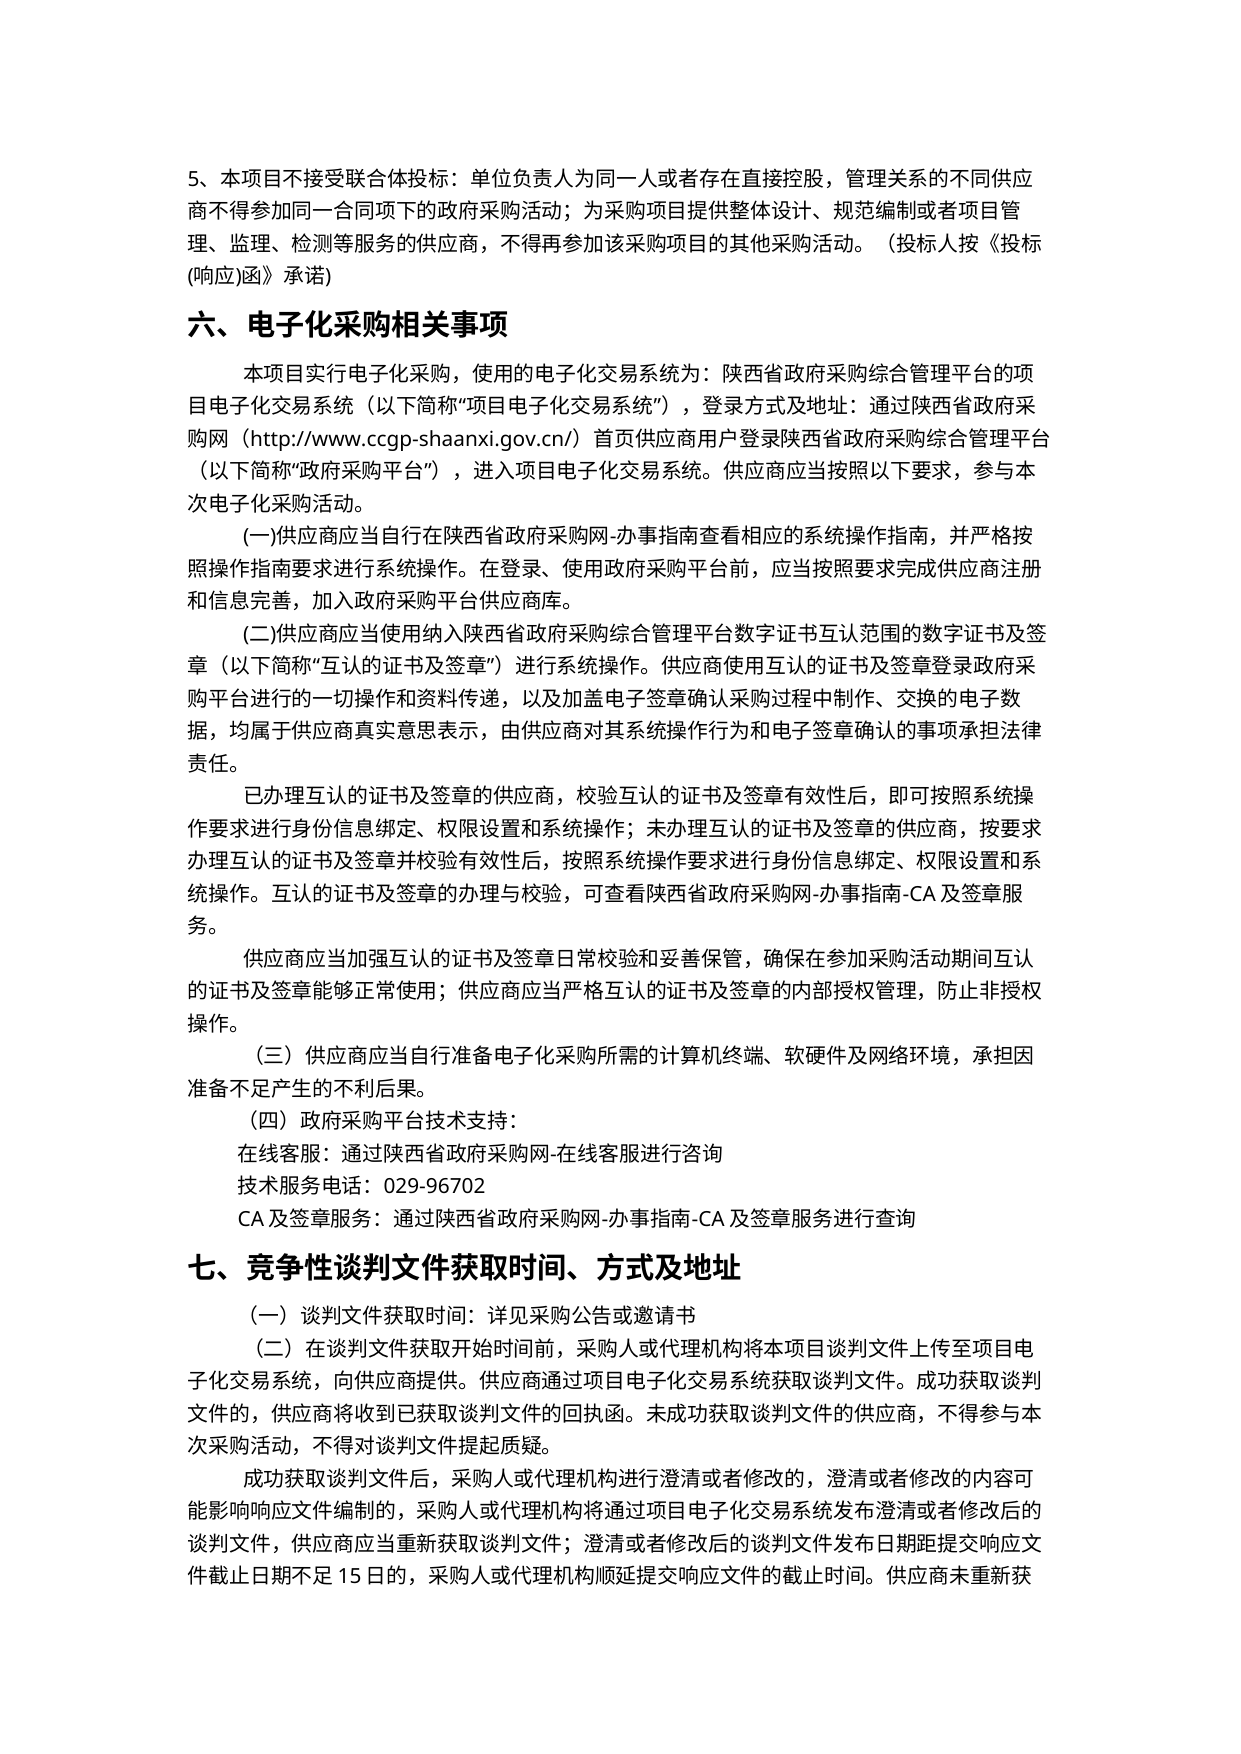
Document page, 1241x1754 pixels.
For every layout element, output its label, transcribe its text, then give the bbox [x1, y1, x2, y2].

text CA及签章服务：通过陕西省政府采购网-办事指南-CA及签章服务进行查询 [187, 1202, 1053, 1234]
text （四）政府采购平台技术支持： [187, 1104, 1053, 1137]
text 七、竞争性谈判文件获取时间、方式及地址 [187, 1234, 1053, 1299]
text (二)供应商应当使用纳入陕西省政府采购综合管理平台数字证书互认范围的数字证书及签章（以下简称“互认的证书及签章”）进行系统操作。供应商使用互认的证书及签章登录政府采购平台进行的一切操作和资料传递，以及加盖电子签章确认采购过程中制作、交换的电子数据，均属于供应商真实意思表示，由供应商对其系统操作行为和电子签章确认的事项承担法律责任。 [187, 617, 1053, 779]
text 供应商应当加强互认的证书及签章日常校验和妥善保管，确保在参加采购活动期间互认的证书及签章能够正常使用；供应商应当严格互认的证书及签章的内部授权管理，防止非授权操作。 [187, 942, 1053, 1039]
text 技术服务电话：029-96702 [187, 1169, 1053, 1202]
text 六、电子化采购相关事项 [187, 292, 1053, 357]
text 已办理互认的证书及签章的供应商，校验互认的证书及签章有效性后，即可按照系统操作要求进行身份信息绑定、权限设置和系统操作；未办理互认的证书及签章的供应商，按要求办理互认的证书及签章并校验有效性后，按照系统操作要求进行身份信息绑定、权限设置和系统操作。互认的证书及签章的办理与校验，可查看陕西省政府采购网-办事指南-CA及签章服务。 [187, 779, 1053, 942]
text 本项目实行电子化采购，使用的电子化交易系统为：陕西省政府采购综合管理平台的项目电子化交易系统（以下简称“项目电子化交易系统”），登录方式及地址：通过陕西省政府采购网（http://www.ccgp-shaanxi.gov.cn/）首页供应商用户登录陕西省政府采购综合管理平台（以下简称“政府采购平台”），进入项目电子化交易系统。供应商应当按照以下要求，参与本次电子化采购活动。 [187, 357, 1053, 519]
text 5、本项目不接受联合体投标：单位负责人为同一人或者存在直接控股，管理关系的不同供应商不得参加同一合同项下的政府采购活动；为采购项目提供整体设计、规范编制或者项目管理、监理、检测等服务的供应商，不得再参加该采购项目的其他采购活动。（投标人按《投标(响应)函》承诺) [187, 162, 1053, 292]
text (一)供应商应当自行在陕西省政府采购网-办事指南查看相应的系统操作指南，并严格按照操作指南要求进行系统操作。在登录、使用政府采购平台前，应当按照要求完成供应商注册和信息完善，加入政府采购平台供应商库。 [187, 519, 1053, 617]
text （三）供应商应当自行准备电子化采购所需的计算机终端、软硬件及网络环境，承担因准备不足产生的不利后果。 [187, 1039, 1053, 1104]
text 在线客服：通过陕西省政府采购网-在线客服进行咨询 [187, 1137, 1053, 1169]
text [187, 1462, 1053, 1592]
text （一）谈判文件获取时间：详见采购公告或邀请书 [187, 1299, 1053, 1332]
text （二）在谈判文件获取开始时间前，采购人或代理机构将本项目谈判文件上传至项目电子化交易系统，向供应商提供。供应商通过项目电子化交易系统获取谈判文件。成功获取谈判文件的，供应商将收到已获取谈判文件的回执函。未成功获取谈判文件的供应商，不得参与本次采购活动，不得对谈判文件提起质疑。 [187, 1332, 1053, 1462]
